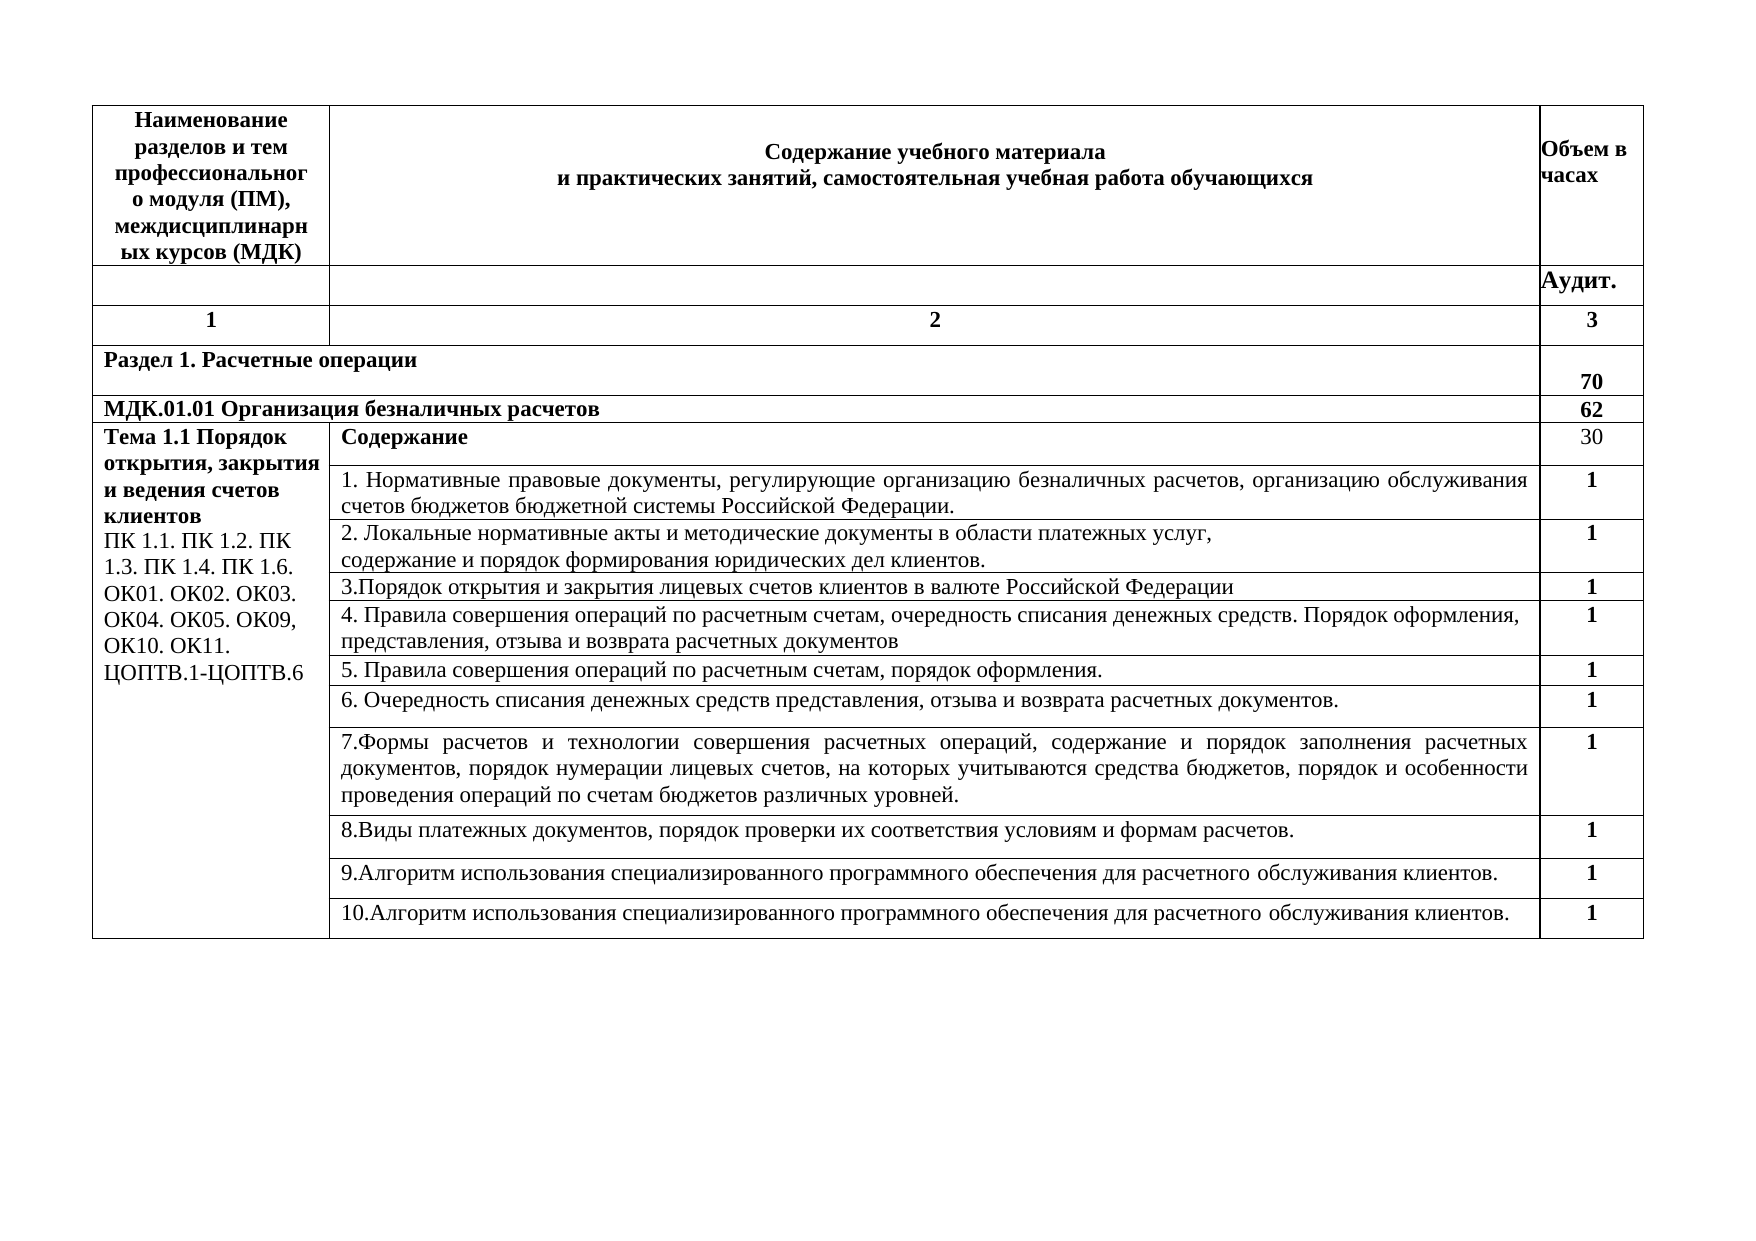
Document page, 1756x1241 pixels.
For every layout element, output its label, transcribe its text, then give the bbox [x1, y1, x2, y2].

table_cell 1 [1541, 466, 1643, 518]
table_cell 6. Очередность списания денежных средств представления, отзыва и возврата расчетных документов. [330, 686, 1539, 727]
table_cell Аудит. [1541, 266, 1643, 305]
table_cell Тема 1.1 Порядок открытия, закрытия и ведения счетов клиентов ПК 1.1. ПК 1.2. ПК 1.3. ПК 1.4. ПК 1.6. ОК01. ОК02. ОК03. ОК04. ОК05. ОК09, ОК10. ОК11. ЦОПТВ.1-ЦОПТВ.6 [93, 423, 329, 937]
table_cell 1 [1541, 899, 1643, 937]
table_cell 1 [1541, 686, 1643, 727]
table_cell Раздел 1. Расчетные операции [93, 346, 1539, 394]
table_cell 1 [1541, 816, 1643, 857]
table_cell 1 [1541, 859, 1643, 897]
table_cell 70 [1541, 346, 1643, 394]
table_cell [330, 266, 1539, 305]
table_cell 30 [1541, 423, 1643, 465]
table_header Содержание учебного материала и практических занятий, самостоятельная учебная работа обучающихся [330, 106, 1539, 264]
table_cell 62 [1541, 396, 1643, 422]
table_cell 1 [1541, 601, 1643, 655]
table_header Наименование разделов и тем профессионального модуля (ПМ), междисциплинарных курсов (МДК) [93, 106, 329, 264]
table_cell МДК.01.01 Организация безналичных расчетов [93, 396, 1539, 422]
table_cell [93, 266, 329, 305]
table_cell 1 [1541, 656, 1643, 684]
table_cell 3.Порядок открытия и закрытия лицевых счетов клиентов в валюте Российской Федерации [330, 573, 1539, 599]
table_cell 1. Нормативные правовые документы, регулирующие организацию безналичных расчетов, организацию обслуживания счетов бюджетов бюджетной системы Российской Федерации. [330, 466, 1539, 518]
table_cell 2. Локальные нормативные акты и методические документы в области платежных услуг, содержание и порядок формирования юридических дел клиентов. [330, 520, 1539, 572]
table_cell 5. Правила совершения операций по расчетным счетам, порядок оформления. [330, 656, 1539, 684]
table_cell 2 [330, 306, 1539, 345]
table_cell 4. Правила совершения операций по расчетным счетам, очередность списания денежных средств. Порядок оформления, представления, отзыва и возврата расчетных документов [330, 601, 1539, 655]
table_cell 3 [1541, 306, 1643, 345]
table_cell Содержание [330, 423, 1539, 465]
table_cell 9.Алгоритм использования специализированного программного обеспечения для расчетного обслуживания клиентов. [330, 859, 1539, 897]
table_cell 1 [1541, 573, 1643, 599]
table_cell 7.Формы расчетов и технологии совершения расчетных операций, содержание и порядок заполнения расчетных документов, порядок нумерации лицевых счетов, на которых учитываются средства бюджетов, порядок и особенности проведения операций по счетам бюджетов различных уровней. [330, 728, 1539, 815]
table_cell 1 [1541, 728, 1643, 815]
table_cell 1 [1541, 520, 1643, 572]
table_cell 8.Виды платежных документов, порядок проверки их соответствия условиям и формам расчетов. [330, 816, 1539, 857]
table_cell 1 [93, 306, 329, 345]
table_header Объем в часах [1541, 106, 1643, 264]
table_cell 10.Алгоритм использования специализированного программного обеспечения для расчетного обслуживания клиентов. [330, 899, 1539, 937]
